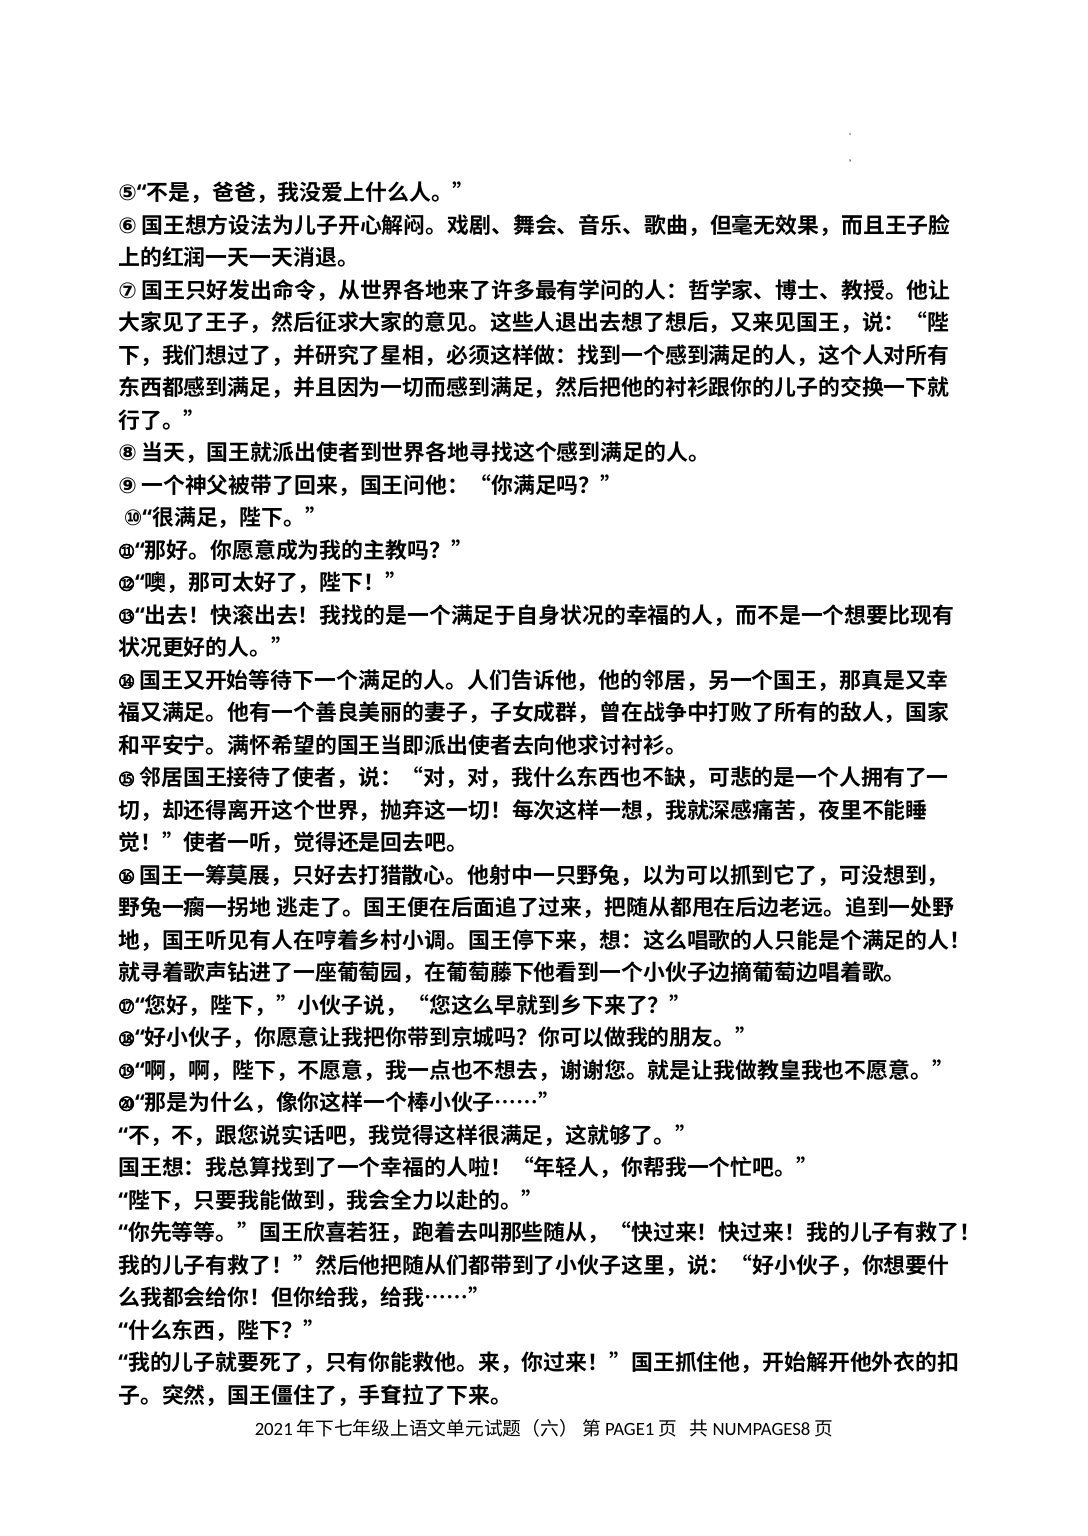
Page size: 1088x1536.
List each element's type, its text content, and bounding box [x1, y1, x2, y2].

text ⑬“出去！快滚出去！我找的是一个满足于自身状况的幸福的人，而不是一个想要比现有状况更好的人。” [118, 597, 969, 662]
text ⑱“好小伙子，你愿意让我把你带到京城吗？你可以做我的朋友。” [118, 1020, 969, 1052]
text ⑥国王想方设法为儿子开心解闷。戏剧、舞会、音乐、歌曲，但毫无效果，而且王子脸上的红润一天一天消退。 [118, 207, 969, 272]
text ⑯国王一筹莫展，只好去打猎散心。他射中一只野兔，以为可以抓到它了，可没想到，野兔一瘸一拐地 逃走了。国王便在后面追了过来，把随从都甩在后边老远。追到一处野地，国王听见有人在哼着乡村小调。国王停下来，想：这么唱歌的人只能是个满足的人！就寻着歌声钻进了一座葡萄园，在葡萄藤下他看到一个小伙子边摘葡萄边唱着歌。 [118, 857, 969, 987]
text “陛下，只要我能做到，我会全力以赴的。” [118, 1182, 969, 1215]
text ⑲“啊，啊，陛下，不愿意，我一点也不想去，谢谢您。就是让我做教皇我也不愿意。” [118, 1052, 969, 1085]
text “不，不，跟您说实话吧，我觉得这样很满足，这就够了。” [118, 1117, 969, 1150]
text “我的儿子就要死了，只有你能救他。来，你过来！”国王抓住他，开始解开他外衣的扣子。突然，国王僵住了，手耷拉了下来。 [118, 1345, 969, 1410]
text ⑧当天，国王就派出使者到世界各地寻找这个感到满足的人。 [118, 435, 969, 467]
text ⑤“不是，爸爸，我没爱上什么人。” [118, 175, 969, 207]
text 国王想：我总算找到了一个幸福的人啦！“年轻人，你帮我一个忙吧。” [118, 1150, 969, 1182]
text “什么东西，陛下？” [118, 1312, 969, 1345]
text ⑮邻居国王接待了使者，说：“对，对，我什么东西也不缺，可悲的是一个人拥有了一切，却还得离开这个世界，抛弃这一切！每次这样一想，我就深感痛苦，夜里不能睡觉！”使者一听，觉得还是回去吧。 [118, 760, 969, 857]
text ⑫“噢，那可太好了，陛下！” [118, 565, 969, 597]
text ⑪“那好。你愿意成为我的主教吗？” [118, 532, 969, 565]
text ⑳“那是为什么，像你这样一个棒小伙子……” [118, 1085, 969, 1117]
text ⑩“很满足，陛下。” [118, 500, 969, 532]
text ⑰“您好，陛下，”小伙子说，“您这么早就到乡下来了？” [118, 987, 969, 1020]
text ⑦国王只好发出命令，从世界各地来了许多最有学问的人：哲学家、博士、教授。他让大家见了王子，然后征求大家的意见。这些人退出去想了想后，又来见国王，说：“陛下，我们想过了，并研究了星相，必须这样做：找到一个感到满足的人，这个人对所有东西都感到满足，并且因为一切而感到满足，然后把他的衬衫跟你的儿子的交换一下就行了。” [118, 272, 969, 435]
text “你先等等。”国王欣喜若狂，跑着去叫那些随从，“快过来！快过来！我的儿子有救了！我的儿子有救了！”然后他把随从们都带到了小伙子这里，说：“好小伙子，你想要什么我都会给你！但你给我，给我……” [118, 1215, 969, 1312]
text ⑭国王又开始等待下一个满足的人。人们告诉他，他的邻居，另一个国王，那真是又幸福又满足。他有一个善良美丽的妻子，子女成群，曾在战争中打败了所有的敌人，国家和平安宁。满怀希望的国王当即派出使者去向他求讨衬衫。 [118, 662, 969, 760]
text ⑨一个神父被带了回来，国王问他：“你满足吗？” [118, 467, 969, 500]
